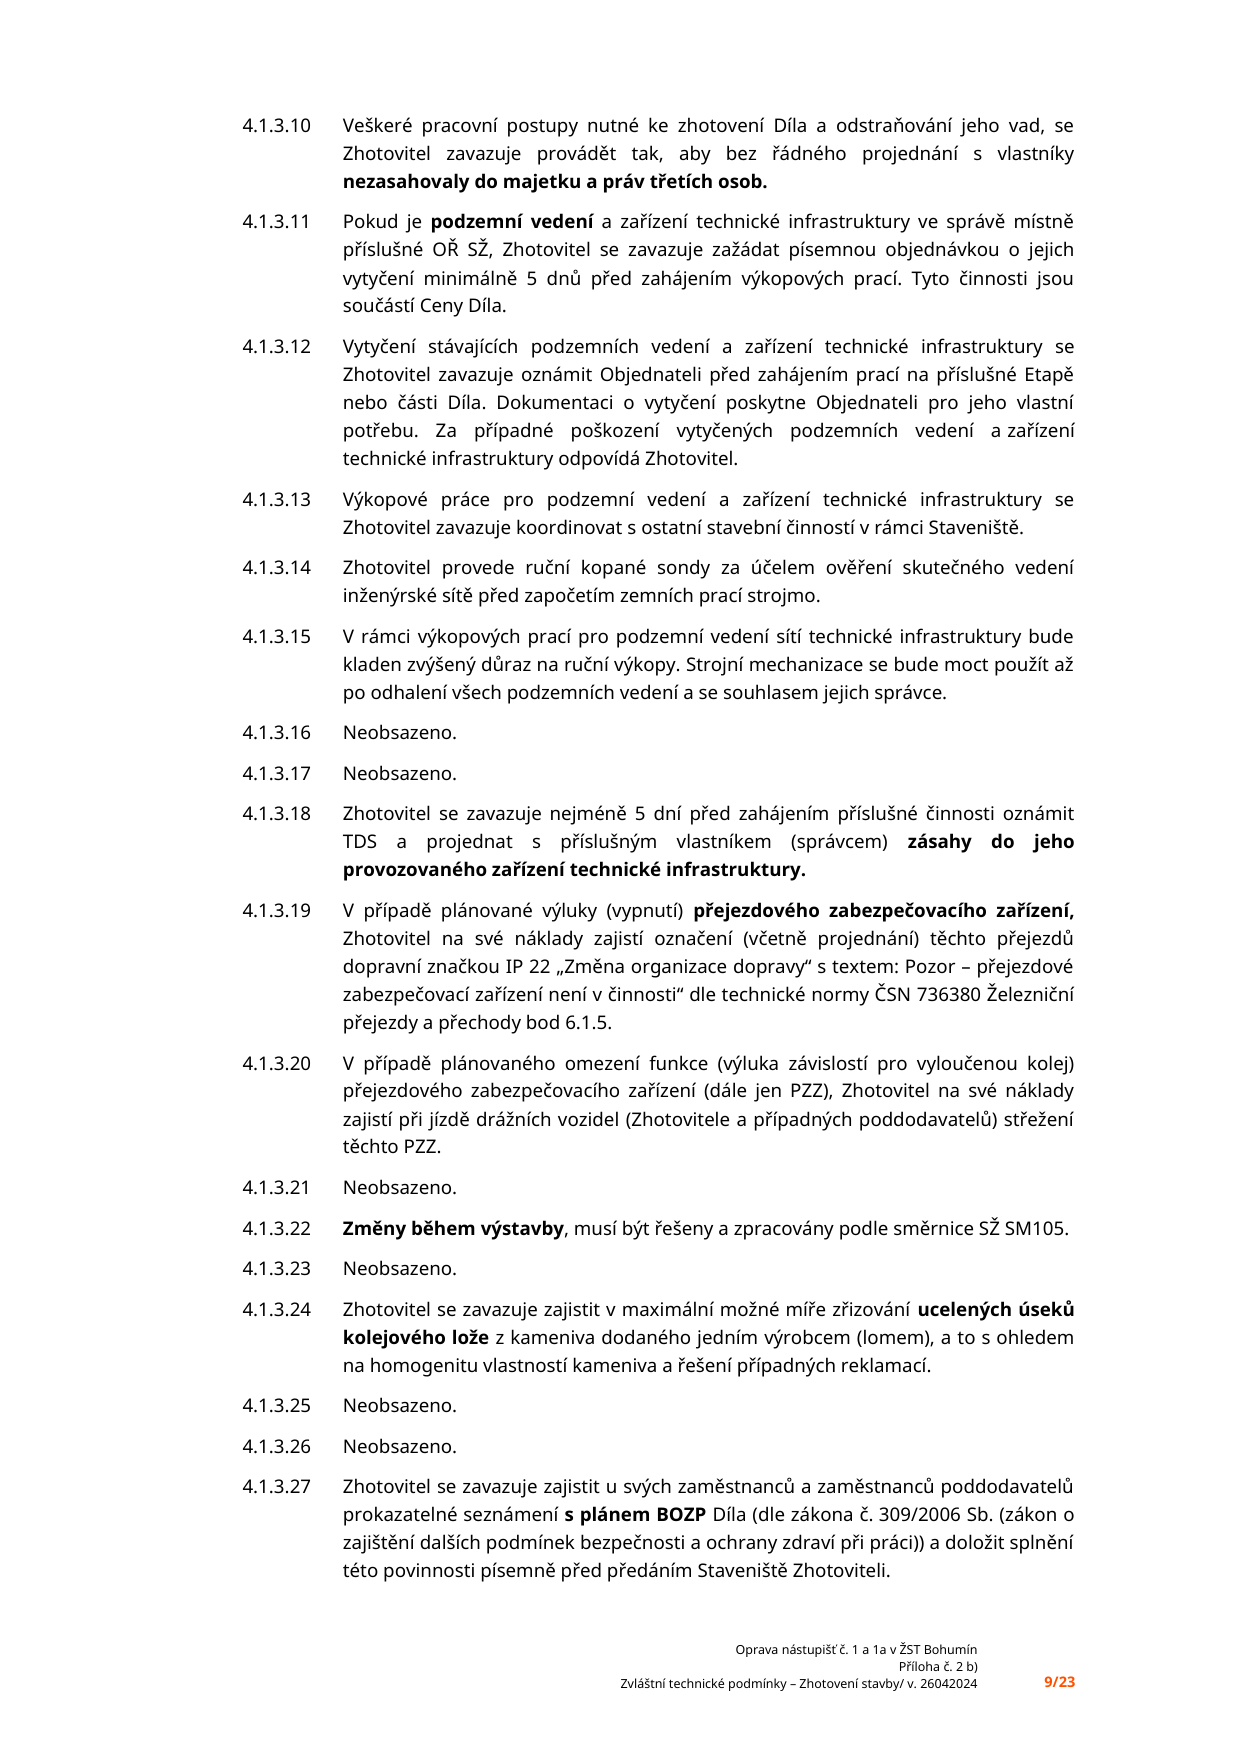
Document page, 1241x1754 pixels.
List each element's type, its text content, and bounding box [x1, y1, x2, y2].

list Zhotovitel provede ruční kopané sondy za účelem ověření skutečného vedení inženýrské sítě před započetím zemních prací strojmo. [242, 554, 1075, 608]
text Neobsazeno. [242, 1433, 1075, 1458]
text Změny během výstavby, musí být řešeny a zpracovány podle směrnice SŽ SM105. [242, 1215, 1075, 1240]
text Zhotovitel se zavazuje nejméně 5 dní před zahájením příslušné činnosti oznámit TDS a projednat s příslušným vlastníkem (správcem) zásahy do jeho provozovaného zařízení technické infrastruktury. [242, 801, 1075, 882]
text Neobsazeno. [242, 1174, 1075, 1200]
list Pokud je podzemní vedení a zařízení technické infrastruktury ve správě místně příslušné OŘ SŽ, Zhotovitel se zavazuje zažádat písemnou objednávkou o jejich vytyčení minimálně 5 dnů před zahájením výkopových prací. Tyto činnosti jsou součástí Ceny Díla. [242, 209, 1075, 318]
text Neobsazeno. [242, 719, 1075, 745]
list Výkopové práce pro podzemní vedení a zařízení technické infrastruktury se Zhotovitel zavazuje koordinovat s ostatní stavební činností v rámci Staveniště. [242, 486, 1075, 539]
text V případě plánované výluky (vypnutí) přejezdového zabezpečovacího zařízení, Zhotovitel na své náklady zajistí označení (včetně projednání) těchto přejezdů dopravní značkou IP 22 „Změna organizace dopravy“ s textem: Pozor – přejezdové zabezpečovací zařízení není v činnosti“ dle technické normy ČSN 736380 Železniční přejezdy a přechody bod 6.1.5. [242, 897, 1075, 1035]
list Zhotovitel se zavazuje zajistit u svých zaměstnanců a zaměstnanců poddodavatelů prokazatelné seznámení s plánem BOZP Díla (dle zákona č. 309/2006 Sb. (zákon o zajištění dalších podmínek bezpečnosti a ochrany zdraví při práci)) a doložit splnění této povinnosti písemně před předáním Staveniště Zhotoviteli. [242, 1473, 1075, 1583]
text Neobsazeno. [242, 760, 1075, 786]
list Veškeré pracovní postupy nutné ke zhotovení Díla a odstraňování jeho vad, se Zhotovitel zavazuje provádět tak, aby bez řádného projednání s vlastníky nezasahovaly do majetku a práv třetích osob. [242, 112, 1075, 194]
text V případě plánovaného omezení funkce (výluka závislostí pro vyloučenou kolej) přejezdového zabezpečovacího zařízení (dále jen PZZ), Zhotovitel na své náklady zajistí při jízdě drážních vozidel (Zhotovitele a případných poddodavatelů) střežení těchto PZZ. [242, 1050, 1075, 1159]
list Vytyčení stávajících podzemních vedení a zařízení technické infrastruktury se Zhotovitel zavazuje oznámit Objednateli před zahájením prací na příslušné Etapě nebo části Díla. Dokumentaci o vytyčení poskytne Objednateli pro jeho vlastní potřebu. Za případné poškození vytyčených podzemních vedení a zařízení technické infrastruktury odpovídá Zhotovitel. [242, 333, 1075, 471]
text V rámci výkopových prací pro podzemní vedení sítí technické infrastruktury bude kladen zvýšený důraz na ruční výkopy. Strojní mechanizace se bude moct použít až po odhalení všech podzemních vedení a se souhlasem jejich správce. [242, 623, 1075, 704]
text Neobsazeno. [242, 1255, 1075, 1281]
text Neobsazeno. [242, 1392, 1075, 1418]
text Zhotovitel se zavazuje zajistit v maximální možné míře zřizování ucelených úseků kolejového lože z kameniva dodaného jedním výrobcem (lomem), a to s ohledem na homogenitu vlastností kameniva a řešení případných reklamací. [242, 1296, 1075, 1377]
